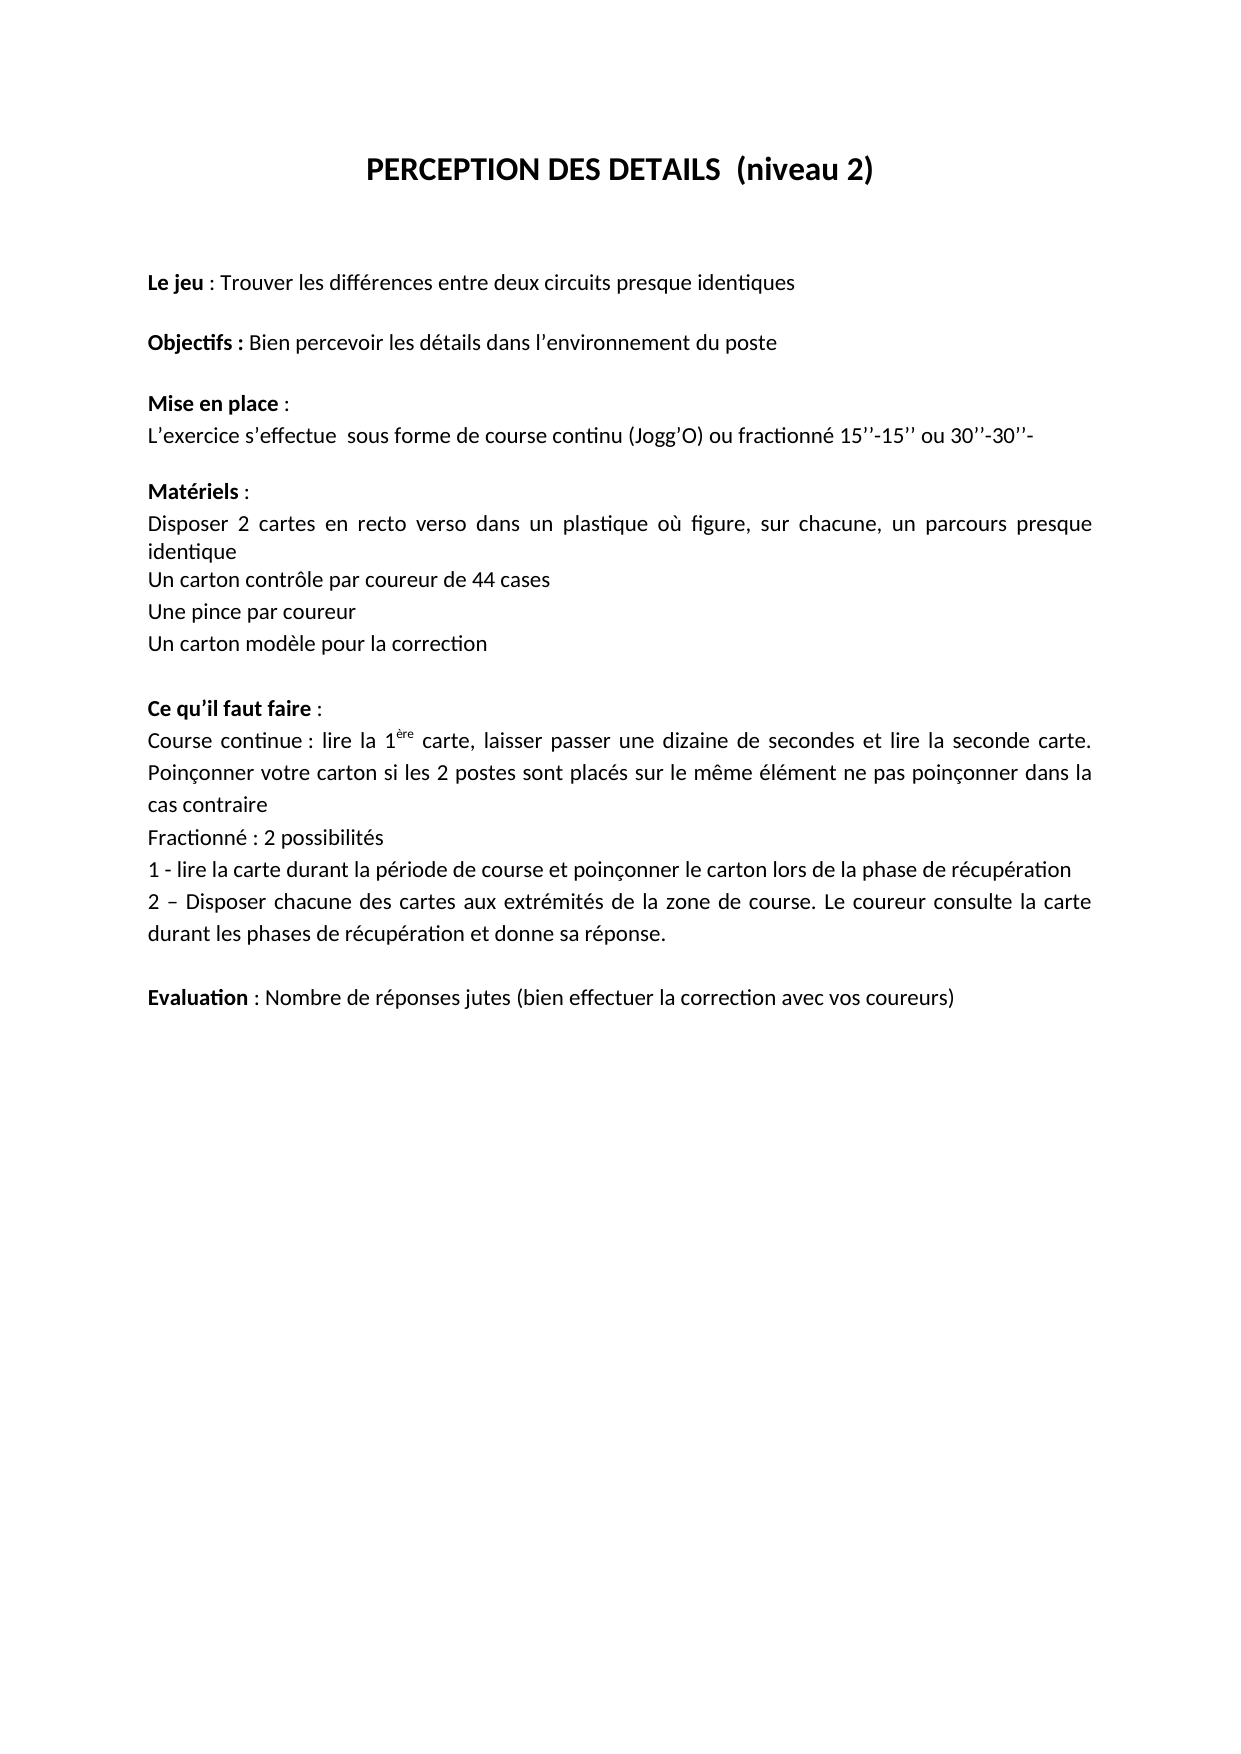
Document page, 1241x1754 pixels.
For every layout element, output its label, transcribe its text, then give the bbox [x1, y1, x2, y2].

text 1 - lire la carte durant la période de course et poinçonner le carton lors de la phase de récupération [148, 855, 1093, 883]
text Matériels : [148, 477, 1093, 505]
text Ce qu’il faut faire : [148, 694, 1093, 722]
text Une pince par coureur [148, 597, 1093, 625]
text Evaluation : Nombre de réponses jutes (bien effectuer la correction avec vos coureurs) [148, 983, 1093, 1012]
text Un carton contrôle par coureur de 44 cases [148, 565, 1093, 593]
text PERCEPTION DES DETAILS (niveau 2) [148, 148, 1093, 188]
text L’exercice s’effectue sous forme de course continu (Jogg’O) ou fractionné 15’’-15’’ ou 30’’-30’’- [148, 421, 1093, 449]
text Un carton modèle pour la correction [148, 629, 1093, 657]
text 2 – Disposer chacune des cartes aux extrémités de la zone de course. Le coureur consulte la carte durant les phases de récupération et donne sa réponse. [148, 887, 1093, 947]
text Fractionné : 2 possibilités [148, 823, 1093, 851]
text Le jeu : Trouver les différences entre deux circuits presque identiques [148, 268, 1093, 296]
text Disposer 2 cartes en recto verso dans un plastique où figure, sur chacune, un parcours presque identique [148, 509, 1093, 565]
text Course continue : lire la 1ère carte, laisser passer une dizaine de secondes et lire la seconde carte. Poinçonner votre carton si les 2 postes sont placés sur le même élément ne pas poinçonner dans la cas contraire [148, 726, 1093, 818]
text Objectifs : Bien percevoir les détails dans l’environnement du poste [148, 328, 1093, 356]
text Mise en place : [148, 389, 1093, 417]
